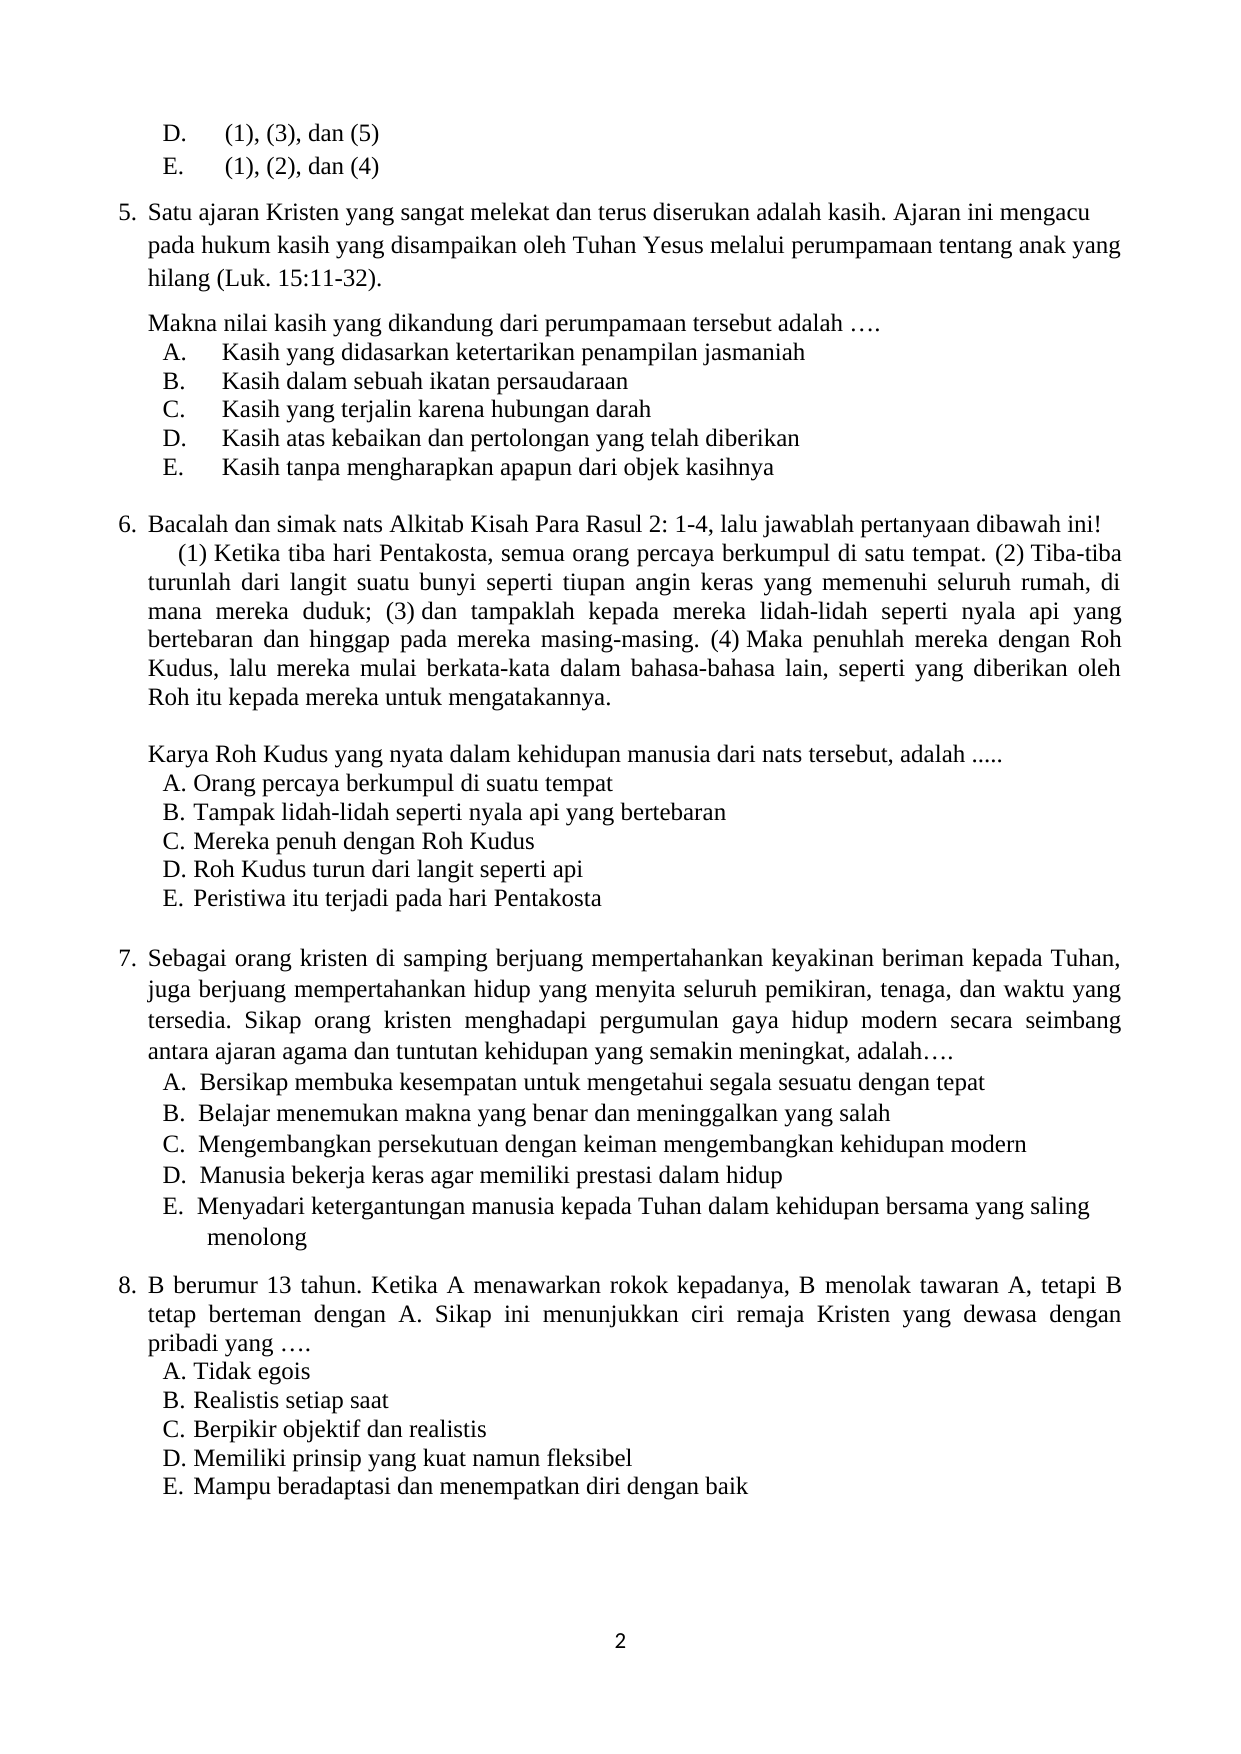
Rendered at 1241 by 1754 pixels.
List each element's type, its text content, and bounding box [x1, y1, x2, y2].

text E. (1), (2), dan (4) [162, 151, 1122, 180]
text C. Mengembangkan persekutuan dengan keiman mengembangkan kehidupan modern [162, 1129, 1122, 1158]
list Mereka penuh dengan Roh Kudus [162, 826, 1122, 854]
list Kasih tanpa mengharapkan apapun dari objek kasihnya [162, 452, 1122, 481]
text Karya Roh Kudus yang nyata dalam kehidupan manusia dari nats tersebut, adalah ..... [118, 739, 1122, 768]
list Berpikir objektif dan realistis [162, 1414, 1122, 1443]
list Kasih yang terjalin karena hubungan darah [162, 394, 1122, 423]
text D. Manusia bekerja keras agar memiliki prestasi dalam hidup [162, 1160, 1122, 1189]
text (1) Ketika tiba hari Pentakosta, semua orang percaya berkumpul di satu tempat. (2) Tiba-tiba turunlah dari langit suatu bunyi seperti tiupan angin keras yang memenuhi seluruh rumah, di mana mereka duduk; (3) dan tampaklah kepada mereka lidah-lidah seperti nyala api yang bertebaran dan hinggap pada mereka masing-masing. (4) Maka penuhlah mereka dengan Roh Kudus, lalu mereka mulai berkata-kata dalam bahasa-bahasa lain, seperti yang diberikan oleh Roh itu kepada mereka untuk mengatakannya. [118, 538, 1122, 711]
list Orang percaya berkumpul di suatu tempat [162, 768, 1122, 797]
text D. (1), (3), dan (5) [162, 118, 1122, 147]
text B. Belajar menemukan makna yang benar dan meninggalkan yang salah [162, 1098, 1122, 1127]
list Realistis setiap saat [162, 1385, 1122, 1414]
list Sebagai orang kristen di samping berjuang mempertahankan keyakinan beriman kepada Tuhan, juga berjuang mempertahankan hidup yang menyita seluruh pemikiran, tenaga, dan waktu yang tersedia. Sikap orang kristen menghadapi pergumulan gaya hidup modern secara seimbang antara ajaran agama dan tuntutan kehidupan yang semakin meningkat, adalah…. [118, 943, 1122, 1065]
text Makna nilai kasih yang dikandung dari perumpamaan tersebut adalah …. [148, 308, 1122, 337]
list Kasih yang didasarkan ketertarikan penampilan jasmaniah [162, 337, 1122, 366]
list Bacalah dan simak nats Alkitab Kisah Para Rasul 2: 1-4, lalu jawablah pertanyaan dibawah ini! [118, 509, 1122, 538]
list Kasih dalam sebuah ikatan persaudaraan [162, 366, 1122, 394]
text E. Menyadari ketergantungan manusia kepada Tuhan dalam kehidupan bersama yang saling menolong [162, 1191, 1122, 1251]
list B berumur 13 tahun. Ketika A menawarkan rokok kepadanya, B menolak tawaran A, tetapi B tetap berteman dengan A. Sikap ini menunjukkan ciri remaja Kristen yang dewasa dengan pribadi yang …. [118, 1270, 1122, 1356]
list Mampu beradaptasi dan menempatkan diri dengan baik [162, 1471, 1122, 1500]
list Satu ajaran Kristen yang sangat melekat dan terus diserukan adalah kasih. Ajaran ini mengacu pada hukum kasih yang disampaikan oleh Tuhan Yesus melalui perumpamaan tentang anak yang hilang (Luk. 15:11-32). [118, 197, 1122, 291]
list Memiliki prinsip yang kuat namun fleksibel [162, 1443, 1122, 1471]
list Tidak egois [162, 1356, 1122, 1385]
list Kasih atas kebaikan dan pertolongan yang telah diberikan [162, 423, 1122, 452]
list Roh Kudus turun dari langit seperti api [162, 854, 1122, 883]
text A. Bersikap membuka kesempatan untuk mengetahui segala sesuatu dengan tepat [162, 1067, 1122, 1096]
list Tampak lidah-lidah seperti nyala api yang bertebaran [162, 797, 1122, 826]
list Peristiwa itu terjadi pada hari Pentakosta [162, 883, 1122, 912]
